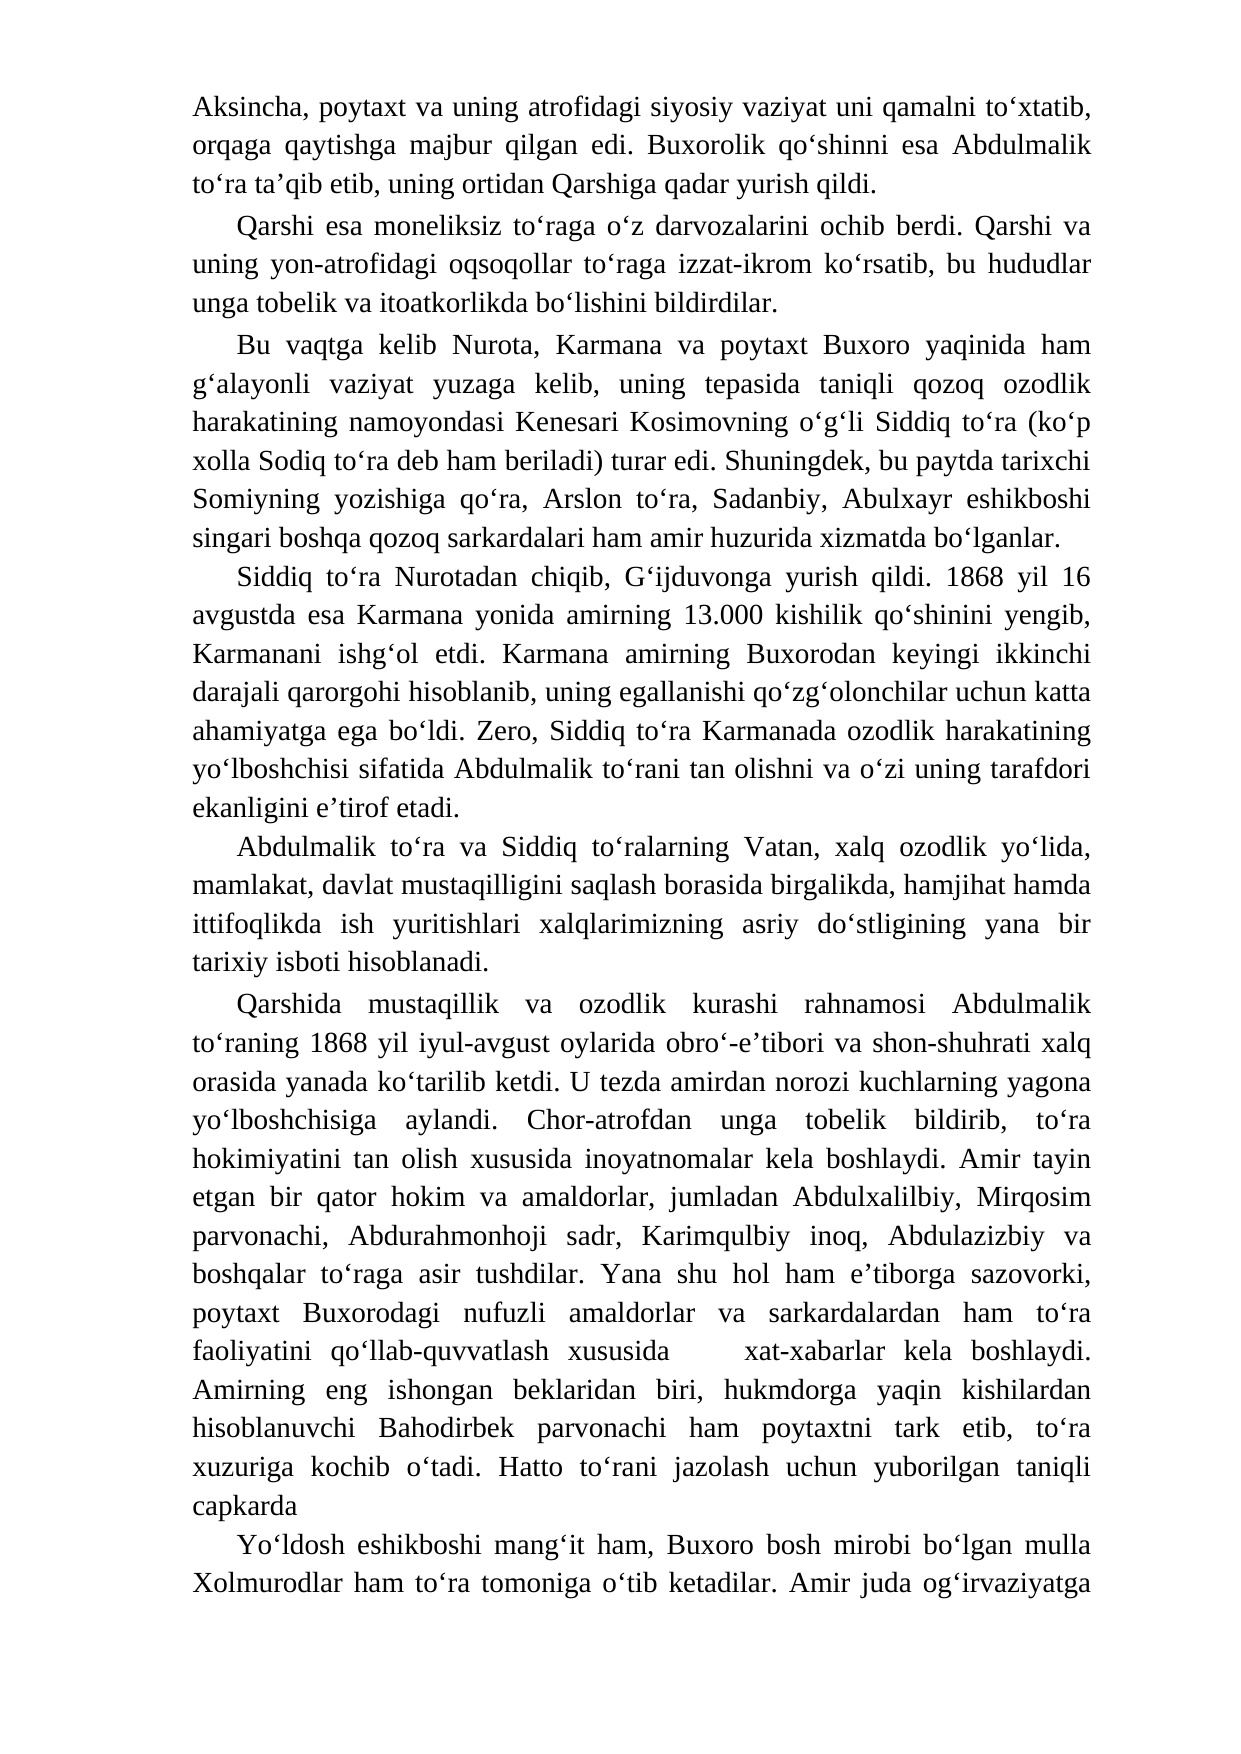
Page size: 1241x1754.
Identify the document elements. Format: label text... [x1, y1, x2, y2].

text Abdulmalik to‘ra va Siddiq to‘ralarning Vatan, xalq ozodlik yo‘lida, mamlakat, davlat mustaqilligini saqlash borasida birgalikda, hamjihat hamda ittifoqlikda ish yuritishlari xalqlarimizning asriy do‘stligining yana bir tarixiy isboti hisoblanadi. [192, 829, 1092, 978]
text Qarshida mustaqillik va ozodlik kurashi rahnamosi Abdulmalik to‘raning 1868 yil iyul-avgust oylarida obro‘-e’tibori va shon-shuhrati xalq orasida yanada ko‘tarilib ketdi. U tezda amirdan norozi kuchlarning yagona yo‘lboshchisiga aylandi. Chor-atrofdan unga tobelik bildirib, to‘ra hokimiyatini tan olish xususida inoyatnomalar kela boshlaydi. Amir tayin etgan bir qator hokim va amaldorlar, jumladan Abdulxalilbiy, Mirqosim parvonachi, Abdurahmonhoji sadr, Karimqulbiy inoq, Abdulazizbiy va boshqalar to‘raga asir tushdilar. Yana shu hol ham e’tiborga sazovorki, poytaxt Buxorodagi nufuzli amaldorlar va sarkardalardan ham to‘ra faoliyatini qo‘llab-quvvatlash xususida xat-xabarlar kela boshlaydi. Amirning eng ishongan beklaridan biri, hukmdorga yaqin kishilardan hisoblanuvchi Bahodirbek parvonachi ham poytaxtni tark etib, to‘ra xuzuriga kochib o‘tadi. Hatto to‘rani jazolash uchun yuborilgan taniqli capkarda [192, 987, 1092, 1521]
text Qarshi esa moneliksiz to‘raga o‘z darvozalarini ochib berdi. Qarshi va uning yon-atrofidagi oqsoqollar to‘raga izzat-ikrom ko‘rsatib, bu hududlar unga tobelik va itoatkorlikda bo‘lishini bildirdilar. [192, 208, 1092, 319]
text Siddiq to‘ra Nurotadan chiqib, G‘ijduvonga yurish qildi. 1868 yil 16 avgustda esa Karmana yonida amirning 13.000 kishilik qo‘shinini yengib, Karmanani ishg‘ol etdi. Karmana amirning Buxorodan keyingi ikkinchi darajali qarorgohi hisoblanib, uning egallanishi qo‘zg‘olonchilar uchun katta ahamiyatga ega bo‘ldi. Zero, Siddiq to‘ra Karmanada ozodlik harakatining yo‘lboshchisi sifatida Abdulmalik to‘rani tan olishni va o‘zi uning tarafdori ekanligini e’tirof etadi. [192, 559, 1092, 824]
text Bu vaqtga kelib Nurota, Karmana va poytaxt Buxoro yaqinida ham g‘alayonli vaziyat yuzaga kelib, uning tepasida taniqli qozoq ozodlik harakatining namoyondasi Kenesari Kosimovning o‘g‘li Siddiq to‘ra (ko‘p xolla Sodiq to‘ra deb ham beriladi) turar edi. Shuningdek, bu paytda tarixchi Somiyning yozishiga qo‘ra, Arslon to‘ra, Sadanbiy, Abulxayr eshikboshi singari boshqa qozoq sarkardalari ham amir huzurida xizmatda bo‘lganlar. [192, 327, 1092, 554]
